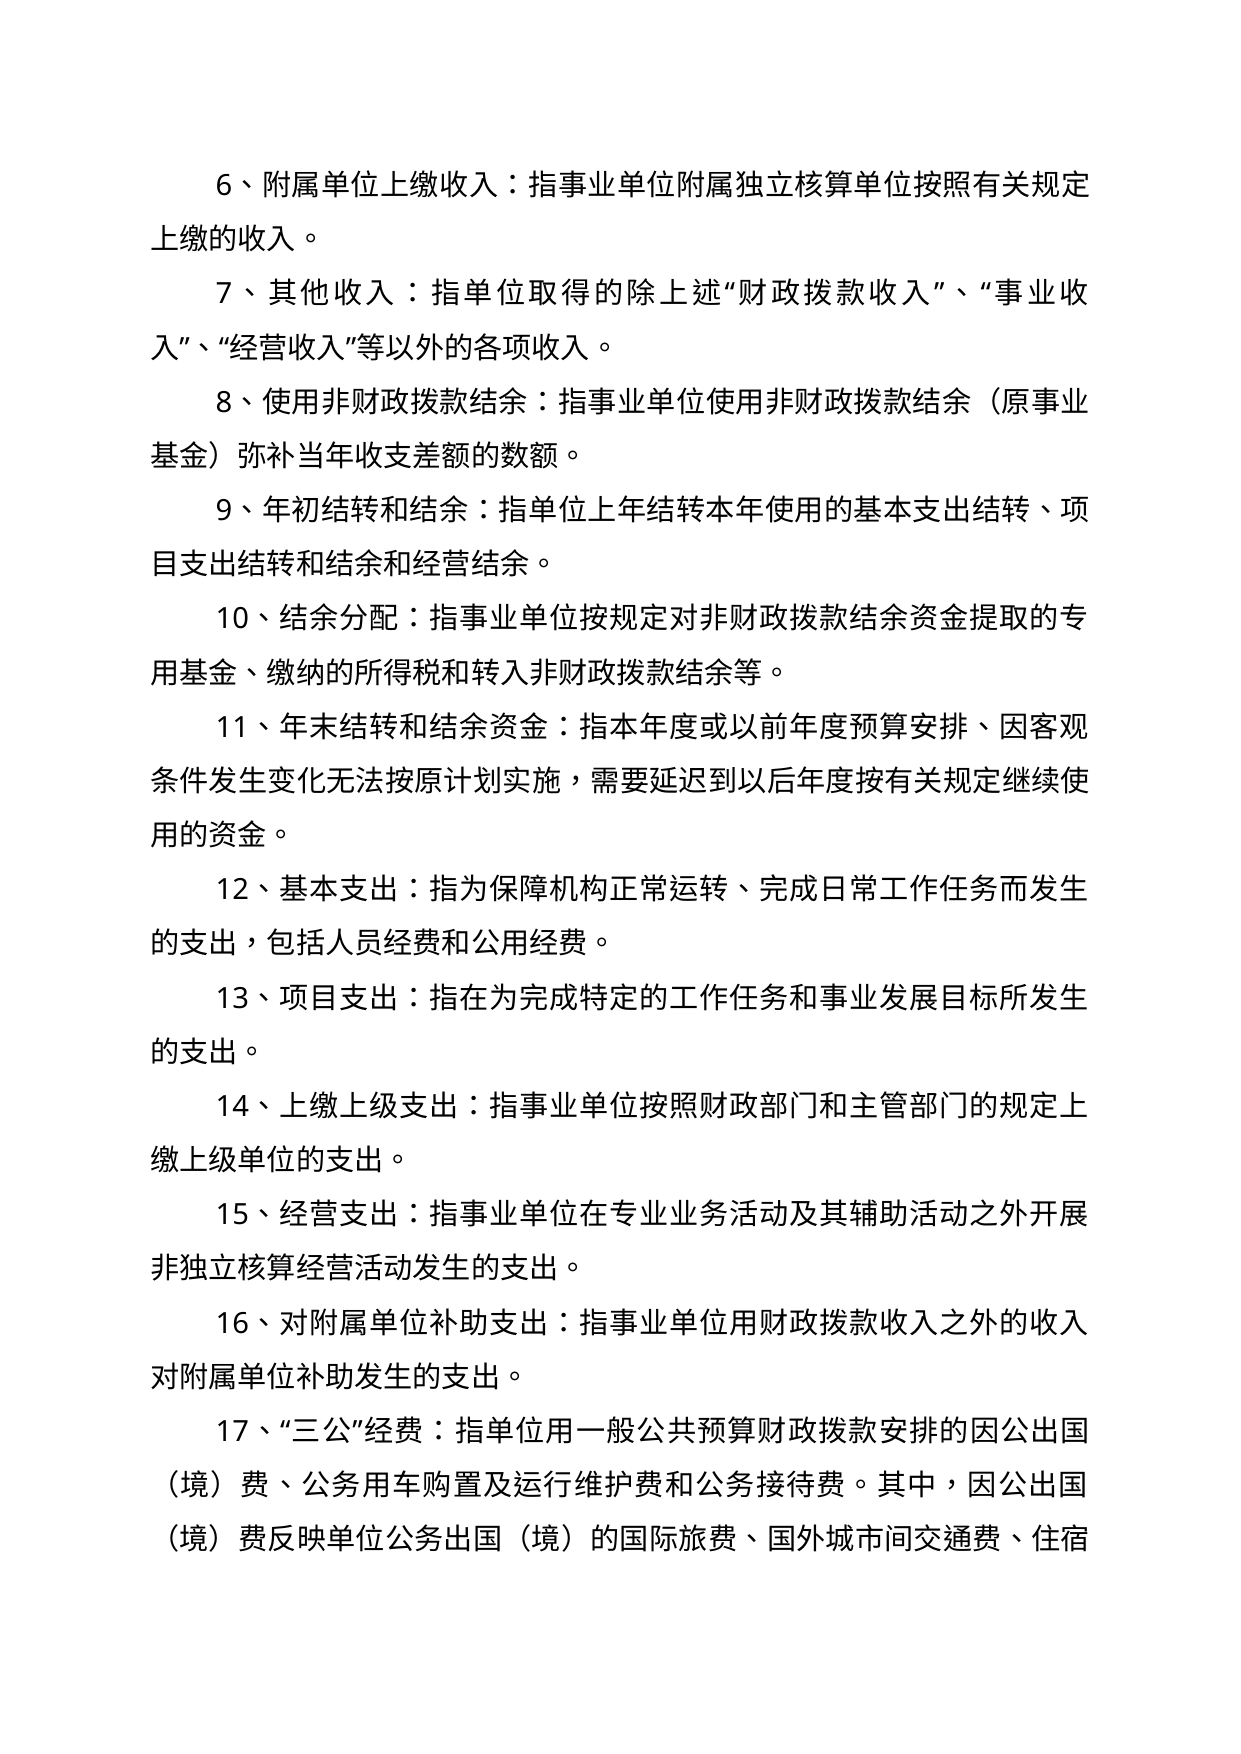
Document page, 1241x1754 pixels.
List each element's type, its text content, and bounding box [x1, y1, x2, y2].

text 13、项目支出：指在为完成特定的工作任务和事业发展目标所发生的支出。 [150, 962, 1090, 1071]
text 11、年末结转和结余资金：指本年度或以前年度预算安排、因客观条件发生变化无法按原计划实施，需要延迟到以后年度按有关规定继续使用的资金。 [150, 692, 1090, 854]
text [150, 1396, 1090, 1558]
text 8、使用非财政拨款结余：指事业单位使用非财政拨款结余（原事业基金）弥补当年收支差额的数额。 [150, 367, 1090, 475]
text 15、经营支出：指事业单位在专业业务活动及其辅助活动之外开展非独立核算经营活动发生的支出。 [150, 1179, 1090, 1287]
text 9、年初结转和结余：指单位上年结转本年使用的基本支出结转、项目支出结转和结余和经营结余。 [150, 475, 1090, 583]
text 16、对附属单位补助支出：指事业单位用财政拨款收入之外的收入对附属单位补助发生的支出。 [150, 1287, 1090, 1396]
text 14、上缴上级支出：指事业单位按照财政部门和主管部门的规定上缴上级单位的支出。 [150, 1071, 1090, 1179]
text 6、附属单位上缴收入：指事业单位附属独立核算单位按照有关规定上缴的收入。 [150, 150, 1090, 258]
text 10、结余分配：指事业单位按规定对非财政拨款结余资金提取的专用基金、缴纳的所得税和转入非财政拨款结余等。 [150, 583, 1090, 692]
text 12、基本支出：指为保障机构正常运转、完成日常工作任务而发生的支出，包括人员经费和公用经费。 [150, 854, 1090, 962]
text 7、其他收入：指单位取得的除上述“财政拨款收入”、“事业收入”、“经营收入”等以外的各项收入。 [150, 258, 1090, 367]
